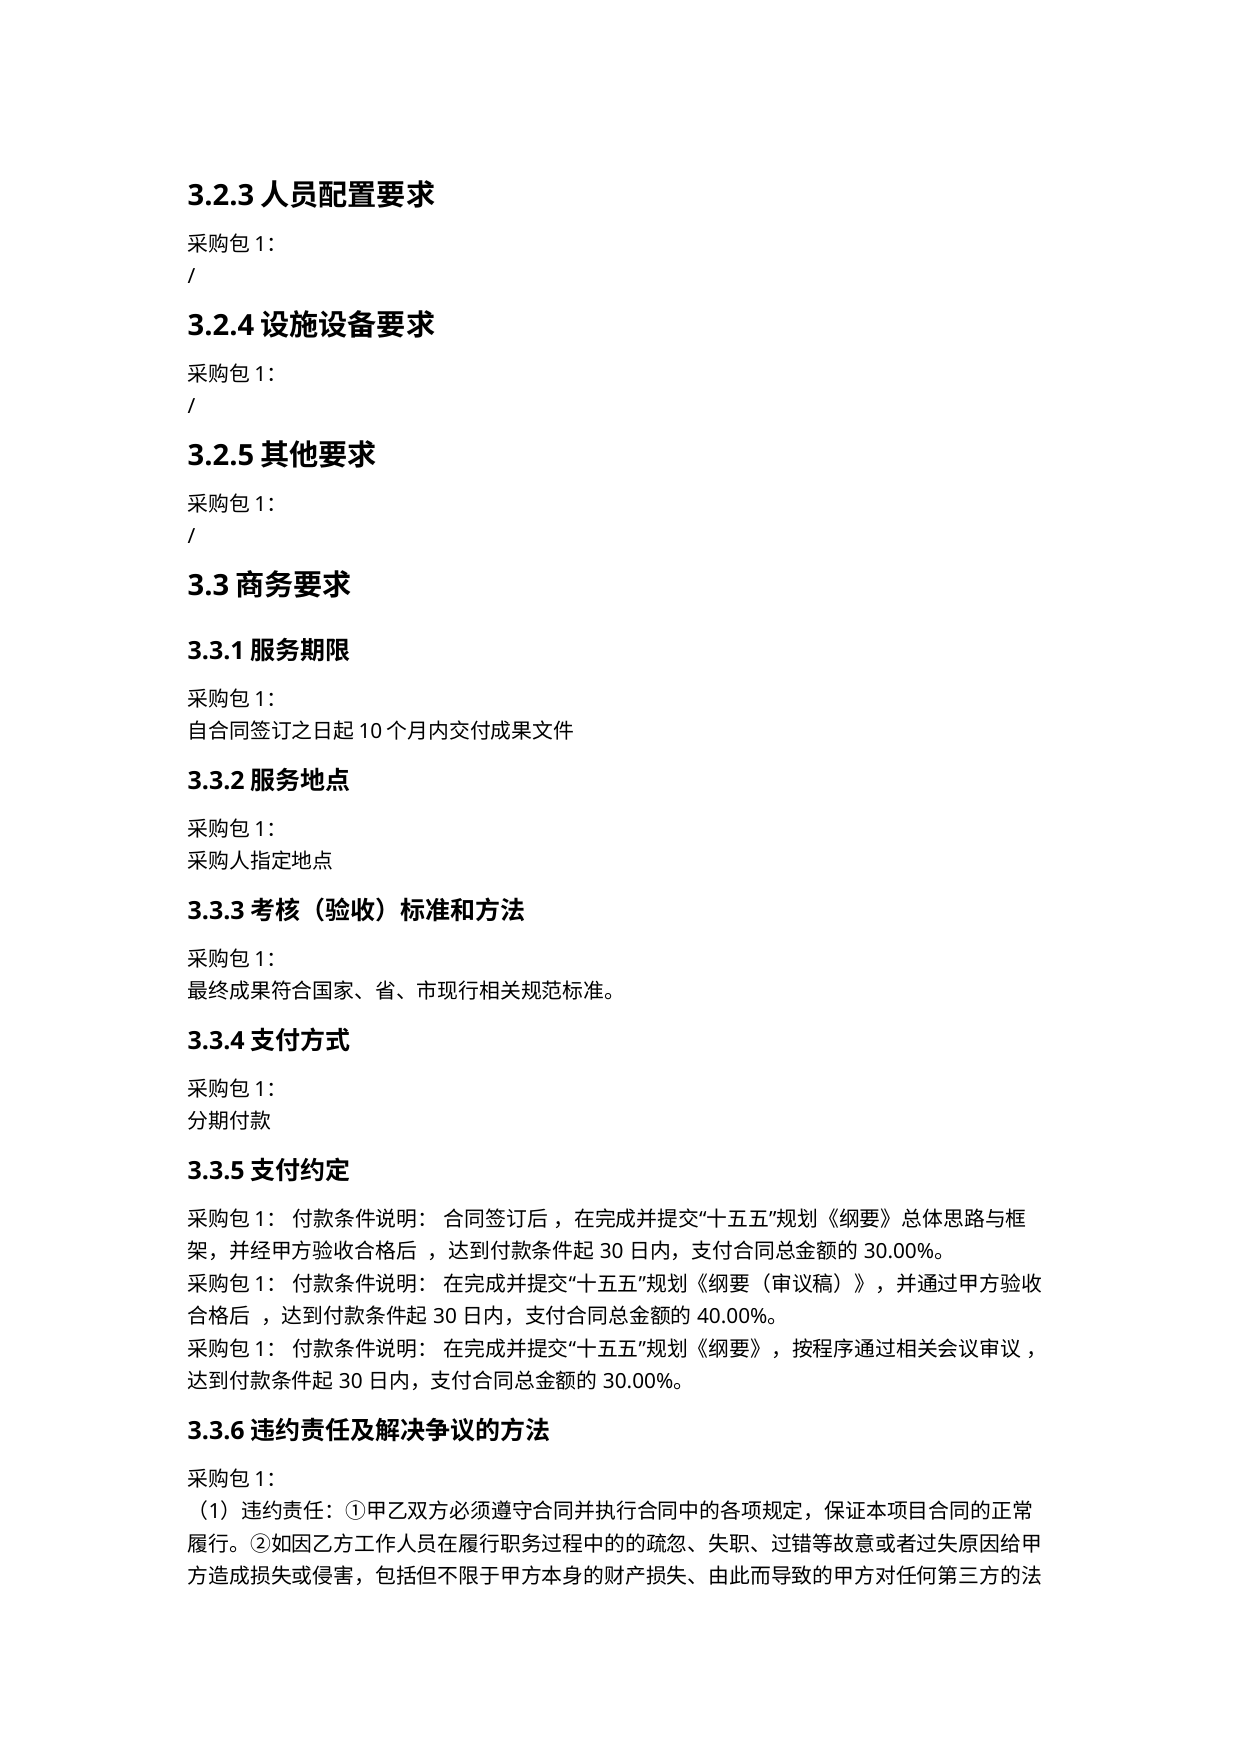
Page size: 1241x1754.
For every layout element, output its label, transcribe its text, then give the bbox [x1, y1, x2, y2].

text 采购包1： [187, 682, 1053, 714]
text 采购包1： [187, 942, 1053, 974]
text 自合同签订之日起10个月内交付成果文件 [187, 714, 1053, 747]
text 采购包1： 付款条件说明： 合同签订后 ，在完成并提交“十五五”规划《纲要》总体思路与框架，并经甲方验收合格后 ，达到付款条件起 30 日内，支付合同总金额的 30.00%。 [187, 1202, 1053, 1267]
text 3.3商务要求 [187, 552, 1053, 617]
text 3.3.1服务期限 [187, 617, 1053, 682]
text / [187, 259, 1053, 292]
text 采购人指定地点 [187, 844, 1053, 877]
text 采购包1： 付款条件说明： 在完成并提交“十五五”规划《纲要（审议稿）》，并通过甲方验收合格后 ，达到付款条件起 30 日内，支付合同总金额的 40.00%。 [187, 1267, 1053, 1332]
text 3.3.5支付约定 [187, 1137, 1053, 1202]
text / [187, 389, 1053, 422]
text 采购包1： 付款条件说明： 在完成并提交“十五五”规划《纲要》，按程序通过相关会议审议 ，达到付款条件起 30 日内，支付合同总金额的 30.00%。 [187, 1332, 1053, 1397]
text 3.2.5其他要求 [187, 422, 1053, 487]
text 采购包1： [187, 1072, 1053, 1104]
text 3.2.4设施设备要求 [187, 292, 1053, 357]
text 3.3.3考核（验收）标准和方法 [187, 877, 1053, 942]
text 采购包1： [187, 1462, 1053, 1494]
text 3.3.4支付方式 [187, 1007, 1053, 1072]
text 3.3.6违约责任及解决争议的方法 [187, 1397, 1053, 1462]
text 3.2.3人员配置要求 [187, 162, 1053, 227]
text 采购包1： [187, 227, 1053, 259]
text 3.3.2服务地点 [187, 747, 1053, 812]
text 最终成果符合国家、省、市现行相关规范标准。 [187, 974, 1053, 1007]
text 采购包1： [187, 357, 1053, 389]
text / [187, 519, 1053, 552]
text 采购包1： [187, 812, 1053, 844]
text 分期付款 [187, 1104, 1053, 1137]
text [187, 1494, 1053, 1592]
text 采购包1： [187, 487, 1053, 519]
